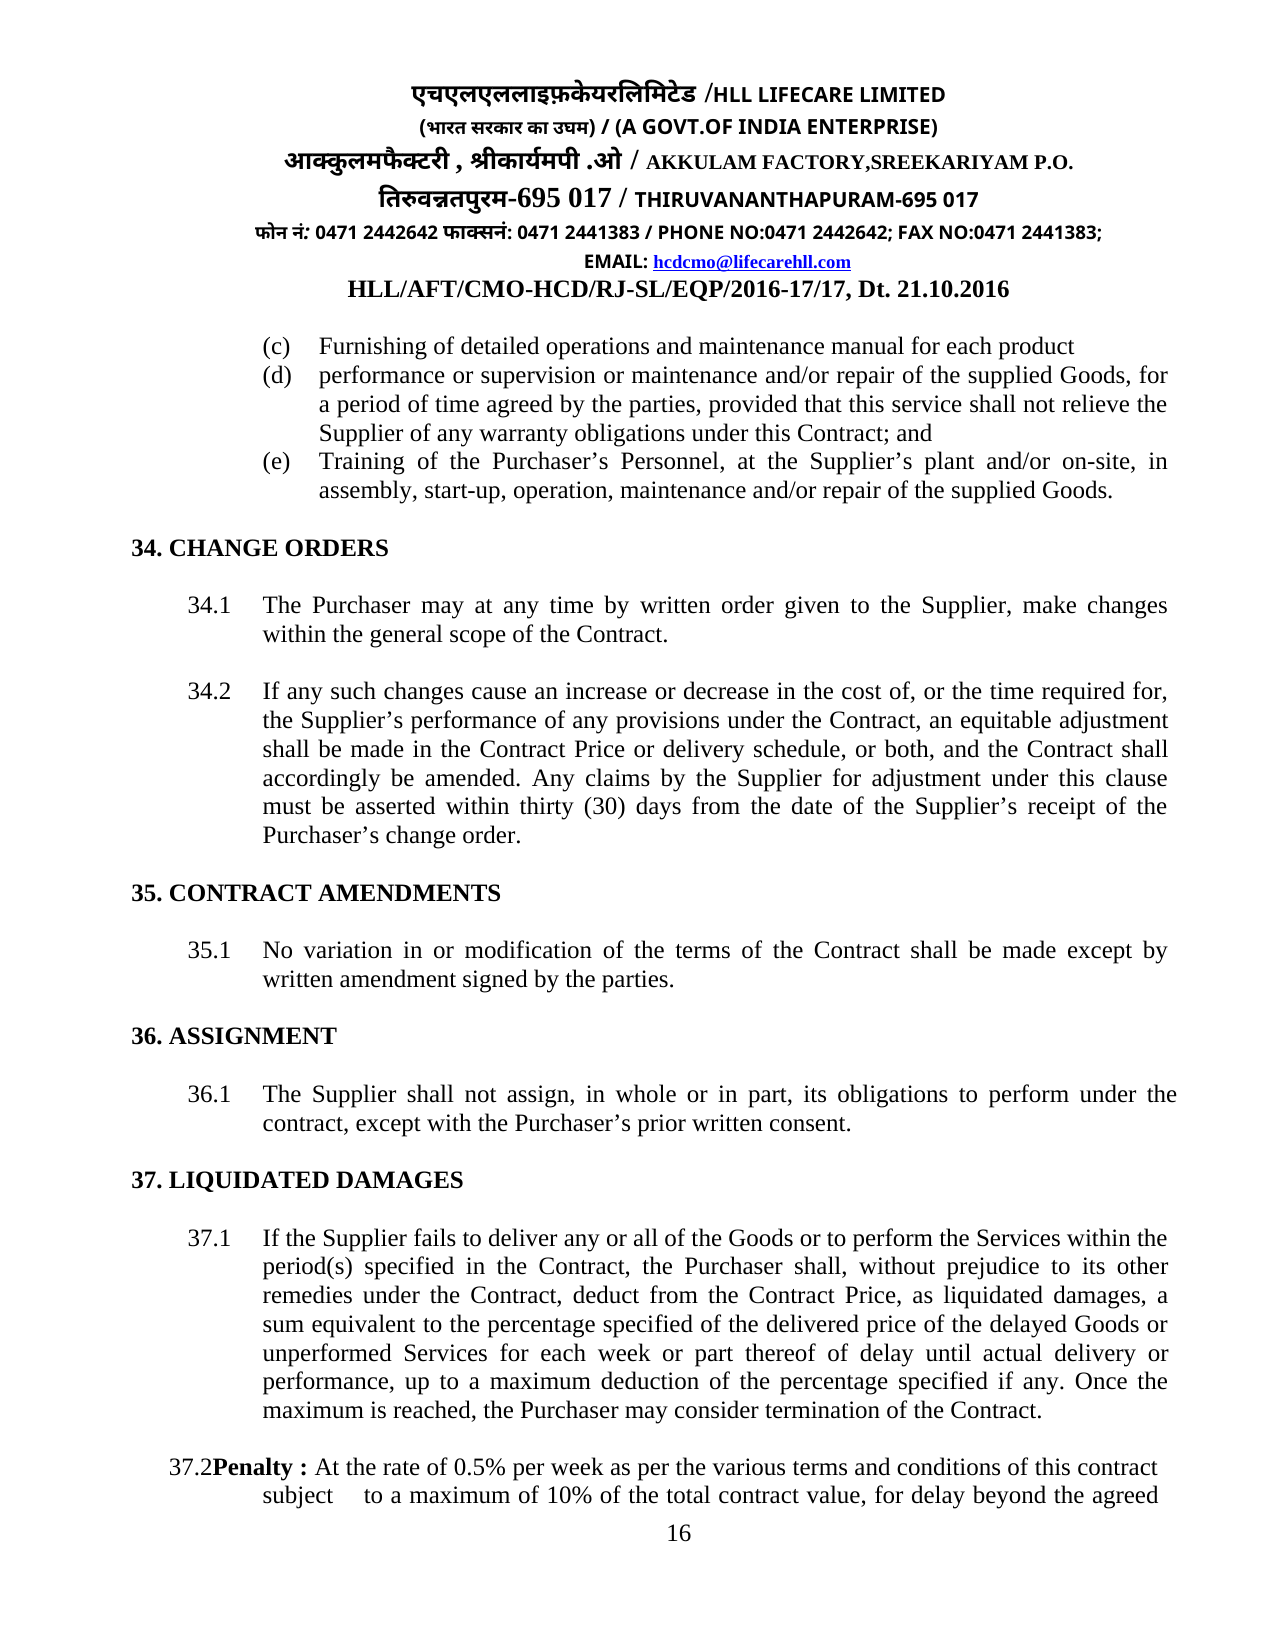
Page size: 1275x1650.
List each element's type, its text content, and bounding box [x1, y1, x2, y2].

text 35. CONTRACT AMENDMENTS [131, 878, 1226, 906]
text (d) performance or supervision or maintenance and/or repair of the supplied Goods, for a period of time agreed by the parties, provided that this service shall not relieve the Supplier of any warranty obligations under this Contract; and [262, 360, 1169, 446]
text 34. CHANGE ORDERS [131, 533, 1226, 561]
text 35.1 No variation in or modification of the terms of the Contract shall be made except by written amendment signed by the parties. [187, 935, 1169, 993]
text 34.2 If any such changes cause an increase or decrease in the cost of, or the time required for, the Supplier’s performance of any provisions under the Contract, an equitable adjustment shall be made in the Contract Price or delivery schedule, or both, and the Contract shall accordingly be amended. Any claims by the Supplier for adjustment under this clause must be asserted within thirty (30) days from the date of the Supplier’s receipt of the Purchaser’s change order. [187, 676, 1169, 849]
text (c) Furnishing of detailed operations and maintenance manual for each product [262, 331, 1169, 360]
text 34.1 The Purchaser may at any time by written order given to the Supplier, make changes within the general scope of the Contract. [187, 590, 1169, 648]
text 37.1 If the Supplier fails to deliver any or all of the Goods or to perform the Services within the period(s) specified in the Contract, the Purchaser shall, without prejudice to its other remedies under the Contract, deduct from the Contract Price, as liquidated damages, a sum equivalent to the percentage specified of the delivered price of the delayed Goods or unperformed Services for each week or part thereof of delay until actual delivery or performance, up to a maximum deduction of the percentage specified if any. Once the maximum is reached, the Purchaser may consider termination of the Contract. [187, 1223, 1169, 1424]
text 36. ASSIGNMENT [131, 1021, 1226, 1050]
text (e) Training of the Purchaser’s Personnel, at the Supplier’s plant and/or on-site, in assembly, start-up, operation, maintenance and/or repair of the supplied Goods. [262, 446, 1169, 504]
text 37. LIQUIDATED DAMAGES [131, 1165, 1226, 1194]
text 36.1 The Supplier shall not assign, in whole or in part, its obligations to perform under the contract, except with the Purchaser’s prior written consent. [187, 1079, 1179, 1136]
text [169, 1453, 1160, 1509]
